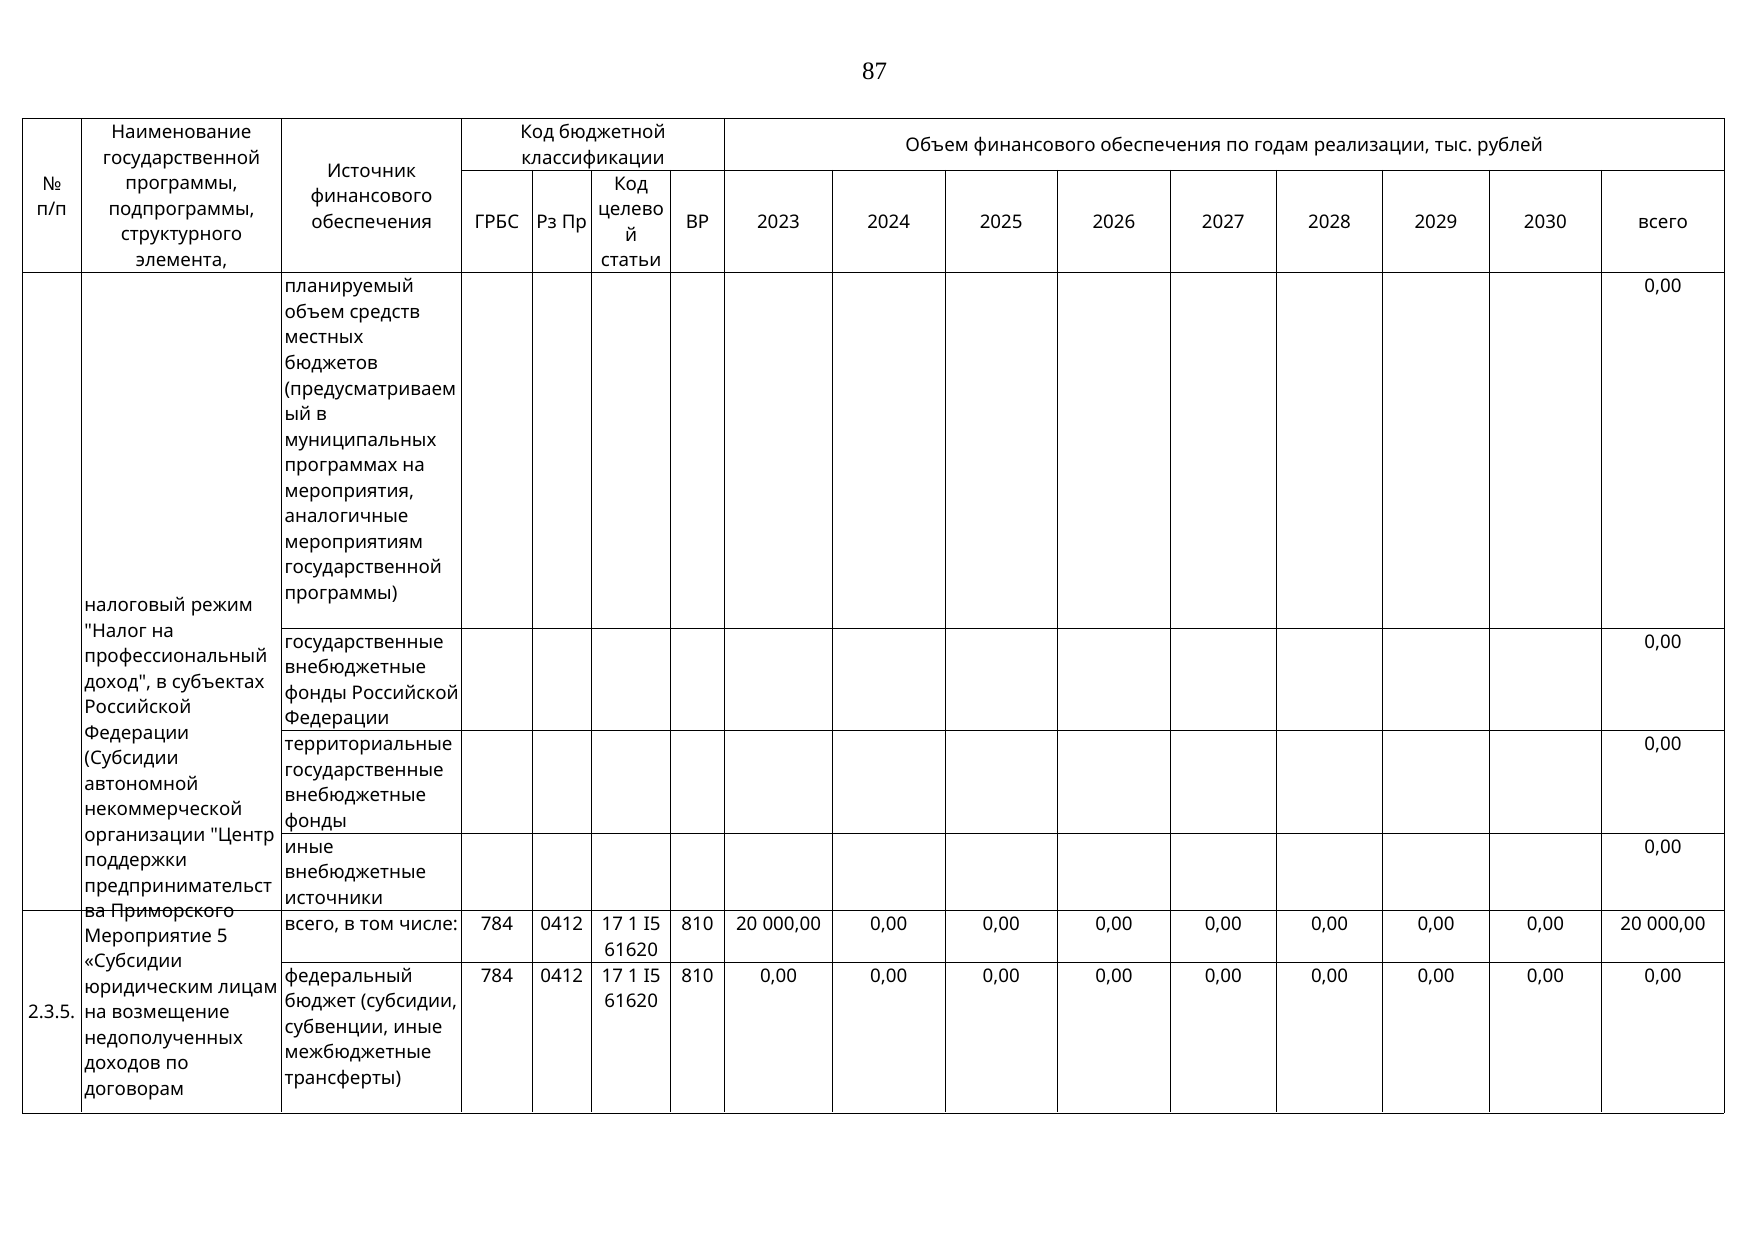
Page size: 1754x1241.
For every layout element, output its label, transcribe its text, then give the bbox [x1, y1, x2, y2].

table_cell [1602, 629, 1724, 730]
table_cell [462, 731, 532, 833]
table_header Код бюджетной классификации [462, 119, 724, 170]
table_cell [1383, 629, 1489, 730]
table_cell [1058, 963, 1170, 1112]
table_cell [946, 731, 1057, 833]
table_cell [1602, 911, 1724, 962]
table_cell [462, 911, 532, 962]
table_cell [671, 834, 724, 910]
table_cell 2024 [833, 171, 945, 272]
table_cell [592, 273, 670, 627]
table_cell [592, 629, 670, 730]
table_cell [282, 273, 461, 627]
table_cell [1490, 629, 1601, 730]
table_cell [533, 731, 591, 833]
table_cell 2026 [1058, 171, 1170, 272]
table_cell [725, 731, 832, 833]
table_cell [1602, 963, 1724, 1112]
table_cell 2027 [1171, 171, 1276, 272]
table_cell Код целевой статьи [592, 171, 670, 272]
table_cell 2023 [725, 171, 832, 272]
table_cell ГРБС [462, 171, 532, 272]
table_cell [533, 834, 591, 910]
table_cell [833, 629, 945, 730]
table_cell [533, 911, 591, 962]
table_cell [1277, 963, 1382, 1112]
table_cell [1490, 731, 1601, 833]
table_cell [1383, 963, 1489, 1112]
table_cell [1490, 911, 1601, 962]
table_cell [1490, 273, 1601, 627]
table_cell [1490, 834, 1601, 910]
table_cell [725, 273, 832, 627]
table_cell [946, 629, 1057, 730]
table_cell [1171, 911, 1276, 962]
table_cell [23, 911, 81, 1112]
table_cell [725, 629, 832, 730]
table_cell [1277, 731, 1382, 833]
table_header Наименование государственной программы, подпрограммы, структурного элемента, мероприятия (результата) [82, 119, 281, 272]
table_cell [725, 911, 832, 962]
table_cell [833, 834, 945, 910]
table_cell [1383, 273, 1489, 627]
table_header № п/п [23, 119, 81, 272]
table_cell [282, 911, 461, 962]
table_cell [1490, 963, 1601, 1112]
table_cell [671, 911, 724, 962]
table_cell 2030 [1490, 171, 1601, 272]
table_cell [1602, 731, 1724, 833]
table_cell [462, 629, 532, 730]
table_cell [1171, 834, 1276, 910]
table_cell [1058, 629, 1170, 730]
table_cell всего [1602, 171, 1724, 272]
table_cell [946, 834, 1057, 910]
table_cell 2028 [1277, 171, 1382, 272]
table_cell 2029 [1383, 171, 1489, 272]
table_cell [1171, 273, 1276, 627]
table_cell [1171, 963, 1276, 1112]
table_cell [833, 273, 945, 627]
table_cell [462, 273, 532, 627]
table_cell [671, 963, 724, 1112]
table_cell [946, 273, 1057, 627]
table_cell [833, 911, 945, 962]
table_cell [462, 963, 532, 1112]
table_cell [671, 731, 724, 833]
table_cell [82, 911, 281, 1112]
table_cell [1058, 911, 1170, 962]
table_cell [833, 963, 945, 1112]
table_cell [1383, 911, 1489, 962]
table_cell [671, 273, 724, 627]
table_header Источник финансового обеспечения [282, 119, 461, 272]
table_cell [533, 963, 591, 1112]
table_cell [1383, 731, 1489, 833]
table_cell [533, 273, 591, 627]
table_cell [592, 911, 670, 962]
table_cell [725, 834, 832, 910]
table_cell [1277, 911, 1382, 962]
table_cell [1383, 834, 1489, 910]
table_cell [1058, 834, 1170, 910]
table_cell ВР [671, 171, 724, 272]
table_cell 2025 [946, 171, 1057, 272]
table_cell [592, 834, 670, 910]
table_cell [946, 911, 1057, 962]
table_cell Рз Пр [533, 171, 591, 272]
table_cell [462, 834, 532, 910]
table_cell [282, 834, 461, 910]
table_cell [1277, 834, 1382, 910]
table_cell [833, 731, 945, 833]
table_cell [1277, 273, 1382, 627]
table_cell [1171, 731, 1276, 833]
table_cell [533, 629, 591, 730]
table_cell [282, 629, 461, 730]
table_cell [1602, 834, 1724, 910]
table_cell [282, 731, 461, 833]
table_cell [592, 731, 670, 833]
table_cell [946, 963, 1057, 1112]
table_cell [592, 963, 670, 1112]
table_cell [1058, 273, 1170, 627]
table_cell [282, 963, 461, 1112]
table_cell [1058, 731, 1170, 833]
table_header Объем финансового обеспечения по годам реализации, тыс. рублей [725, 119, 1724, 170]
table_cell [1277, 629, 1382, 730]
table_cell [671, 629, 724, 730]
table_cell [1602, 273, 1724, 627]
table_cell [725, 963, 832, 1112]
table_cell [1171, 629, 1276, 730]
